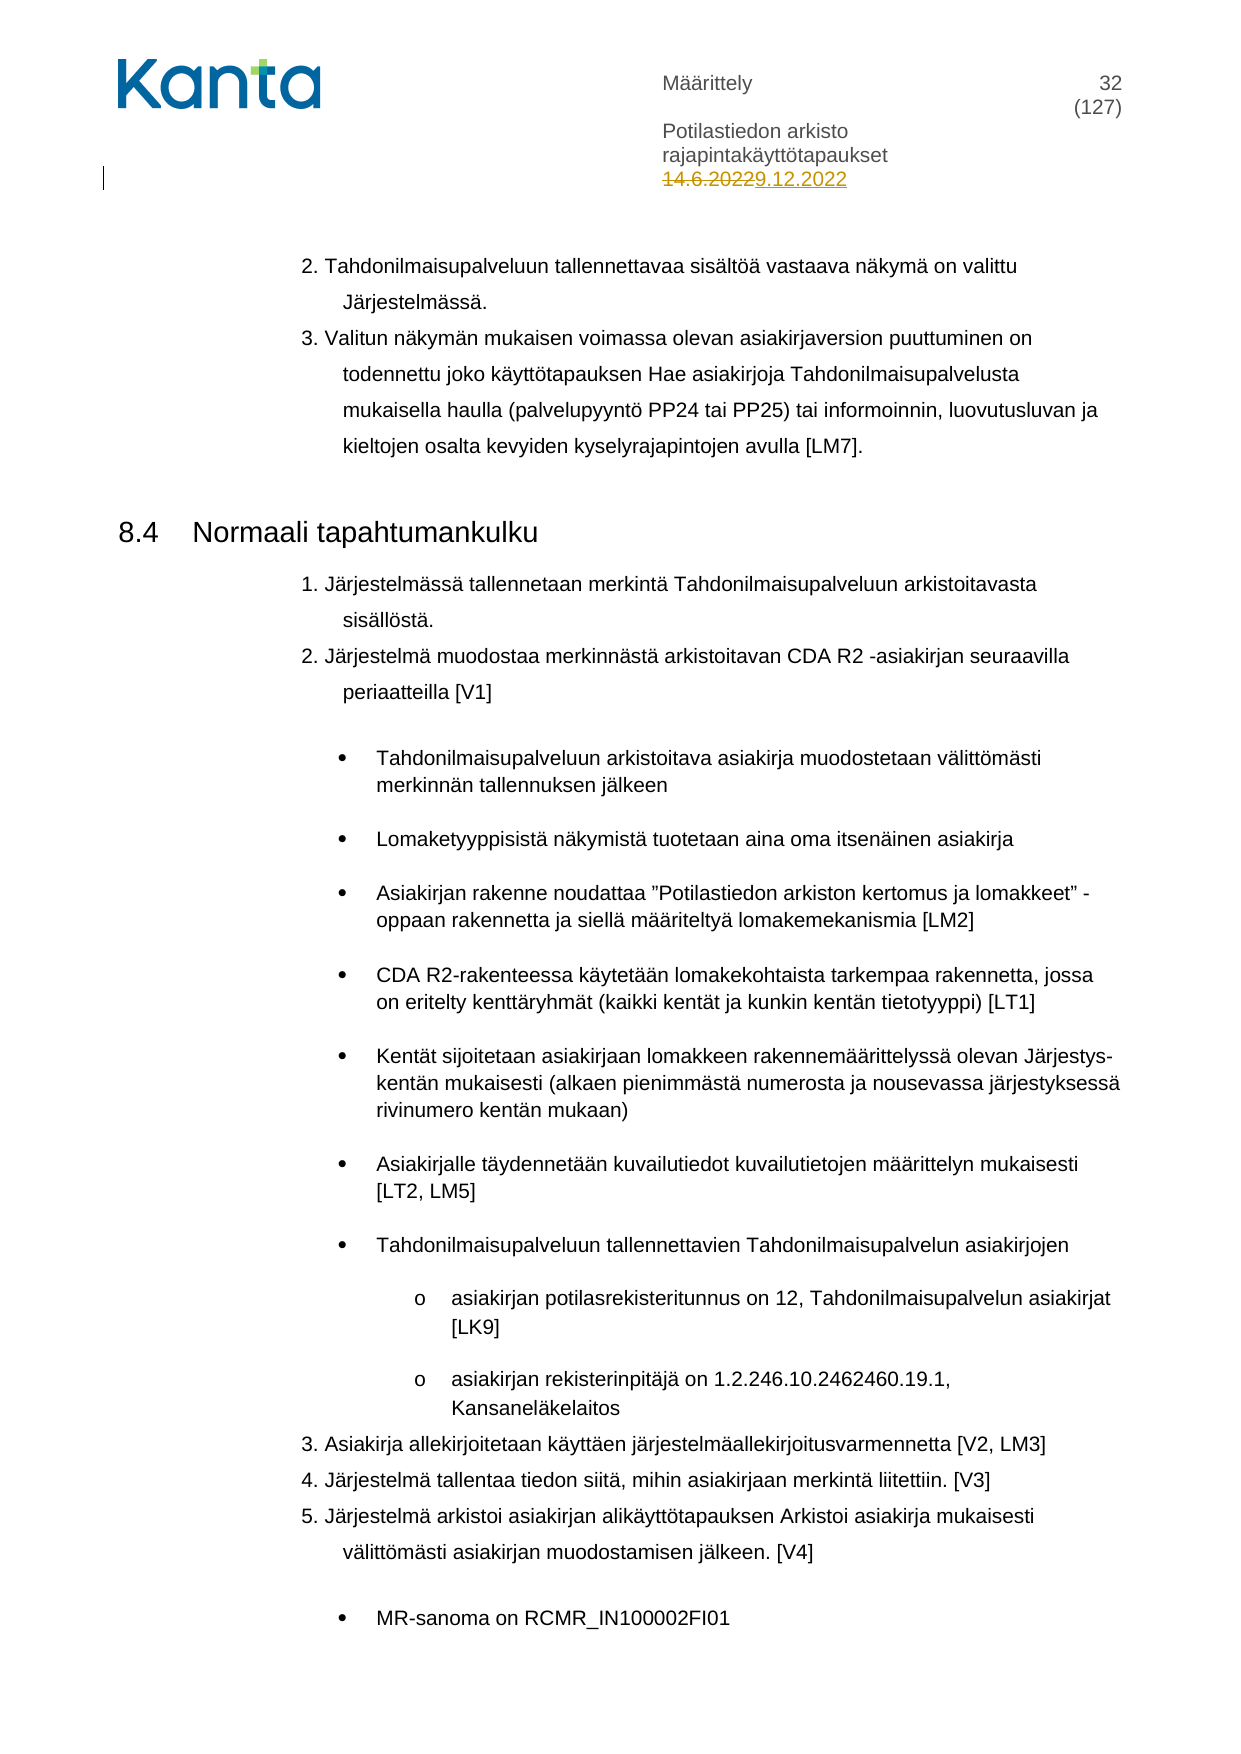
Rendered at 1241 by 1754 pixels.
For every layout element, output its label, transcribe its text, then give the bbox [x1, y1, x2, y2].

list CDA R2-rakenteessa käytetään lomakekohtaista tarkempaa rakennetta, jossa on eritelty kenttäryhmät (kaikki kentät ja kunkin kentän tietotyyppi) [LT1] [339, 959, 1122, 1013]
list Järjestelmässä tallennetaan merkintä Tahdonilmaisupalveluun arkistoitavasta sisällöstä. [301, 572, 1122, 632]
list Järjestelmä arkistoi asiakirjan alikäyttötapauksen Arkistoi asiakirja mukaisesti välittömästi asiakirjan muodostamisen jälkeen. [V4] [301, 1504, 1122, 1564]
list Järjestelmä tallentaa tiedon siitä, mihin asiakirjaan merkintä liitettiin. [V3] [301, 1468, 1122, 1492]
picture [118, 59, 321, 109]
list Järjestelmä muodostaa merkinnästä arkistoitavan CDA R2 -asiakirjan seuraavilla periaatteilla [V1] [301, 644, 1122, 704]
list asiakirjan potilasrekisteritunnus on 12, Tahdonilmaisupalvelun asiakirjat [LK9] [414, 1284, 1122, 1338]
list asiakirjan rekisterinpitäjä on 1.2.246.10.2462460.19.1, Kansaneläkelaitos [414, 1366, 1122, 1420]
list Kentät sijoitetaan asiakirjaan lomakkeen rakennemäärittelyssä olevan Järjestys-kentän mukaisesti (alkaen pienimmästä numerosta ja nousevassa järjestyksessä rivinumero kentän mukaan) [339, 1041, 1122, 1122]
list Tahdonilmaisupalveluun arkistoitava asiakirja muodostetaan välittömästi merkinnän tallennuksen jälkeen [339, 743, 1122, 797]
list Asiakirjalle täydennetään kuvailutiedot kuvailutietojen määrittelyn mukaisesti [LT2, LM5] [339, 1149, 1122, 1203]
list Asiakirja allekirjoitetaan käyttäen järjestelmäallekirjoitusvarmennetta [V2, LM3] [301, 1432, 1122, 1456]
list Lomaketyyppisistä näkymistä tuotetaan aina oma itsenäinen asiakirja [339, 824, 1122, 851]
list Tahdonilmaisupalveluun tallennettavaa sisältöä vastaava näkymä on valittu Järjestelmässä. [301, 254, 1122, 314]
list Tahdonilmaisupalveluun tallennettavien Tahdonilmaisupalvelun asiakirjojen [339, 1230, 1122, 1257]
list MR-sanoma on RCMR_IN100002FI01 [339, 1603, 1122, 1630]
subtitle Normaali tapahtumankulku [118, 515, 1122, 549]
list Valitun näkymän mukaisen voimassa olevan asiakirjaversion puuttuminen on todennettu joko käyttötapauksen Hae asiakirjoja Tahdonilmaisupalvelusta mukaisella haulla (palvelupyyntö PP24 tai PP25) tai informoinnin, luovutusluvan ja kieltojen osalta kevyiden kyselyrajapintojen avulla [LM7]. [301, 326, 1122, 458]
list Asiakirjan rakenne noudattaa ”Potilastiedon arkiston kertomus ja lomakkeet” -oppaan rakennetta ja siellä määriteltyä lomakemekanismia [LM2] [339, 878, 1122, 932]
